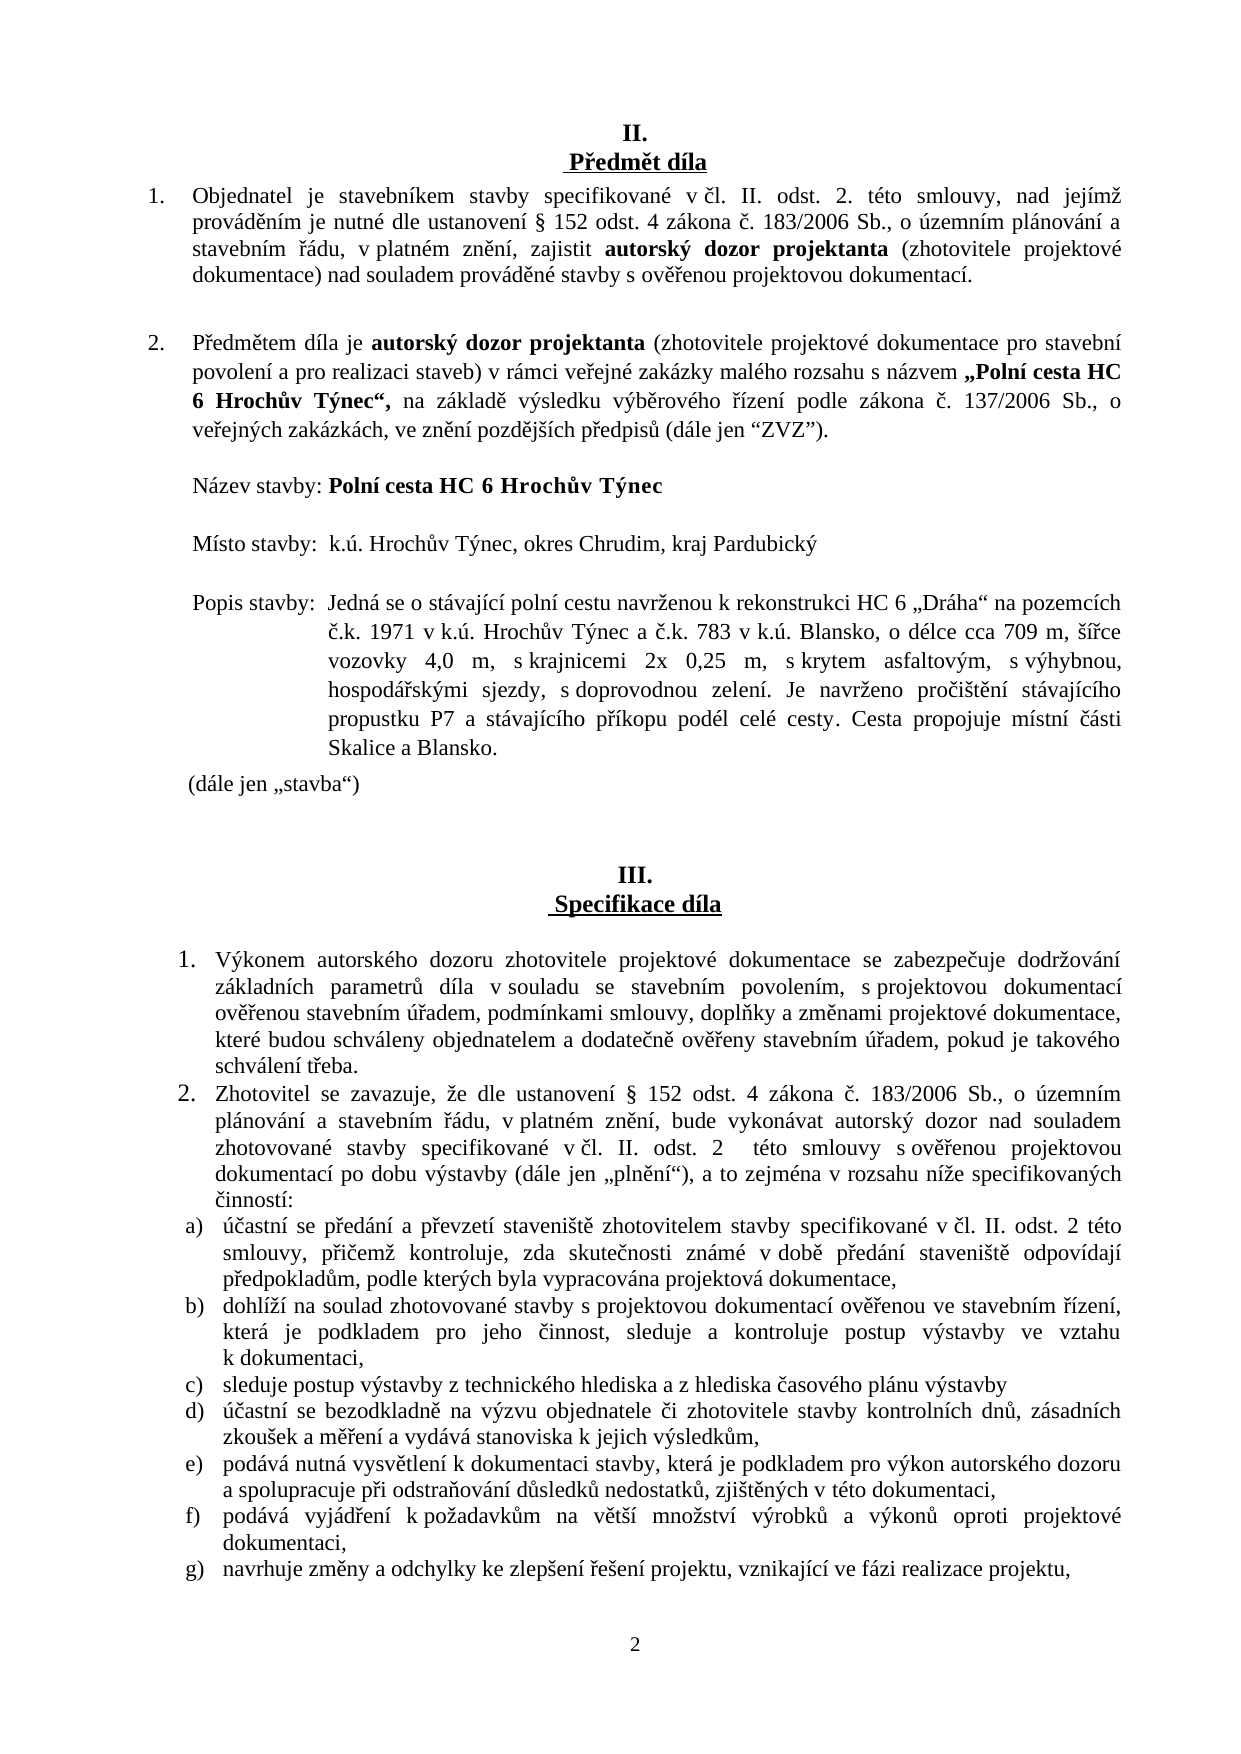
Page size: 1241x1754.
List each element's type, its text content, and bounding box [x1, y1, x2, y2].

text Specifikace díla [148, 889, 1122, 918]
list podává nutná vysvětlení k dokumentaci stavby, která je podkladem pro výkon autorského dozoru a spolupracuje při odstraňování důsledků nedostatků, zjištěných v této dokumentaci, [185, 1450, 1122, 1502]
list dohlíží na soulad zhotovované stavby s projektovou dokumentací ověřenou ve stavebním řízení, která je podkladem pro jeho činnost, sleduje a kontroluje postup výstavby ve vztahu k dokumentaci, [185, 1292, 1122, 1371]
text II. [148, 118, 1122, 147]
list Objednatel je stavebníkem stavby specifikované v čl. II. odst. 2. této smlouvy, nad jejímž prováděním je nutné dle ustanovení § 152 odst. 4 zákona č. 183/2006 Sb., o územním plánování a stavebním řádu, v platném znění, zajistit autorský dozor projektanta (zhotovitele projektové dokumentace) nad souladem prováděné stavby s ověřenou projektovou dokumentací. [148, 182, 1122, 287]
text Místo stavby: k.ú. Hrochův Týnec, okres Chrudim, kraj Pardubický [192, 527, 1122, 557]
list Předmětem díla je autorský dozor projektanta (zhotovitele projektové dokumentace pro stavební povolení a pro realizaci staveb) v rámci veřejné zakázky malého rozsahu s názvem „Polní cesta HC 6 Hrochův Týnec“, na základě výsledku výběrového řízení podle zákona č. 137/2006 Sb., o veřejných zakázkách, ve znění pozdějších předpisů (dále jen “ZVZ”). [148, 326, 1122, 443]
text III. [148, 860, 1122, 889]
list Výkonem autorského dozoru zhotovitele projektové dokumentace se zabezpečuje dodržování základních parametrů díla v souladu se stavebním povolením, s projektovou dokumentací ověřenou stavebním úřadem, podmínkami smlouvy, doplňky a změnami projektové dokumentace, které budou schváleny objednatelem a dodatečně ověřeny stavebním úřadem, pokud je takového schválení třeba. [177, 944, 1122, 1078]
text Popis stavby: Jedná se o stávající polní cestu navrženou k rekonstrukci HC 6 „Dráha“ na pozemcích č.k. 1971 v k.ú. Hrochův Týnec a č.k. 783 v k.ú. Blansko, o délce cca 709 m, šířce vozovky 4,0 m, s krajnicemi 2x 0,25 m, s krytem asfaltovým, s výhybnou, hospodářskými sjezdy, s doprovodnou zelení. Je navrženo pročištění stávajícího propustku P7 a stávajícího příkopu podél celé cesty. Cesta propojuje místní části Skalice a Blansko. [192, 586, 1122, 761]
list účastní se bezodkladně na výzvu objednatele či zhotovitele stavby kontrolních dnů, zásadních zkoušek a měření a vydává stanoviska k jejich výsledkům, [185, 1397, 1122, 1450]
text Název stavby: Polní cesta HC 6 Hrochův Týnec [192, 469, 1122, 498]
list Zhotovitel se zavazuje, že dle ustanovení § 152 odst. 4 zákona č. 183/2006 Sb., o územním plánování a stavebním řádu, v platném znění, bude vykonávat autorský dozor nad souladem zhotovované stavby specifikované v čl. II. odst. 2 této smlouvy s ověřenou projektovou dokumentací po dobu výstavby (dále jen „plnění“), a to zejména v rozsahu níže specifikovaných činností: [177, 1078, 1122, 1213]
text Předmět díla [148, 147, 1122, 176]
list účastní se předání a převzetí staveniště zhotovitelem stavby specifikované v čl. II. odst. 2 této smlouvy, přičemž kontroluje, zda skutečnosti známé v době předání staveniště odpovídají předpokladům, podle kterých byla vypracována projektová dokumentace, [185, 1213, 1122, 1292]
list navrhuje změny a odchylky ke zlepšení řešení projektu, vznikající ve fázi realizace projektu, [185, 1555, 1122, 1582]
list sleduje postup výstavby z technického hlediska a z hlediska časového plánu výstavby [185, 1371, 1122, 1397]
text (dále jen „stavba“) [148, 767, 1122, 796]
list podává vyjádření k požadavkům na větší množství výrobků a výkonů oproti projektové dokumentaci, [185, 1502, 1122, 1555]
